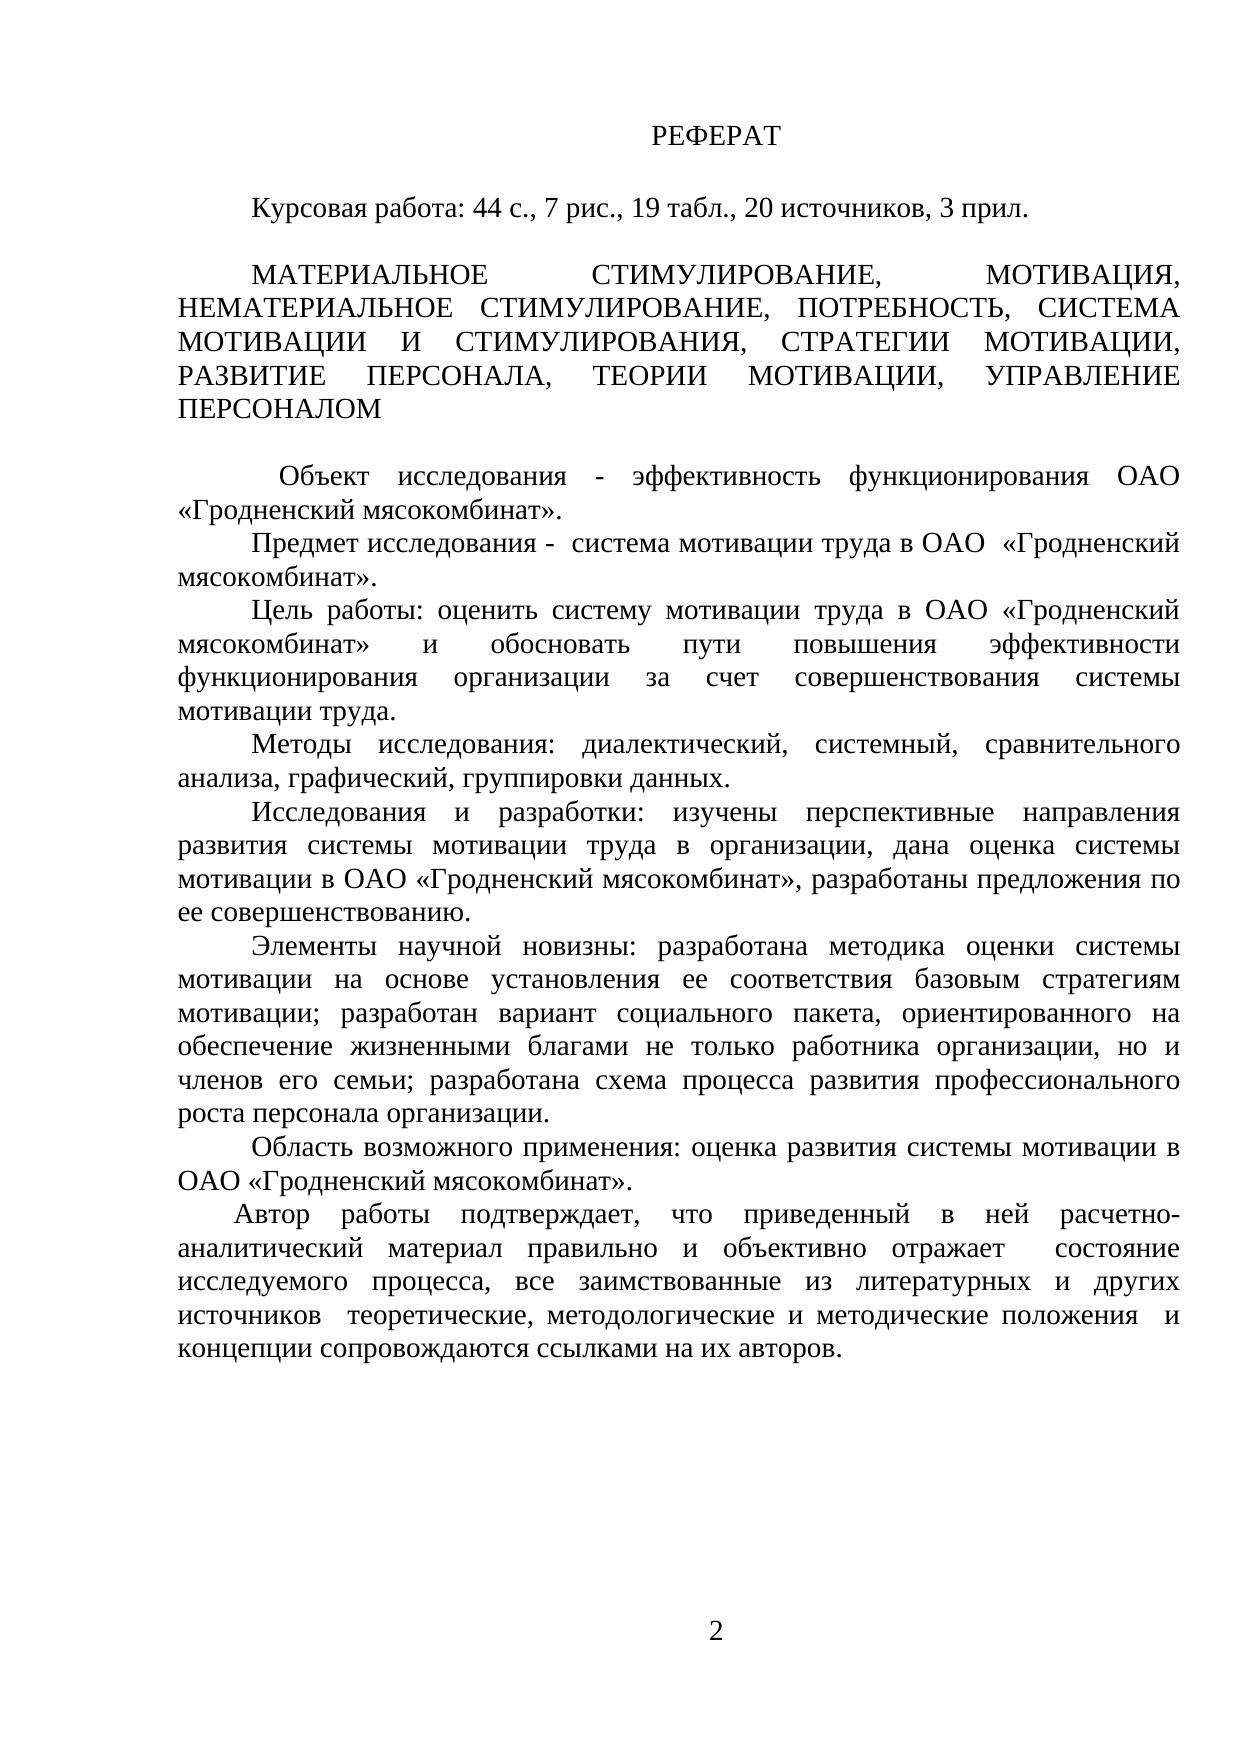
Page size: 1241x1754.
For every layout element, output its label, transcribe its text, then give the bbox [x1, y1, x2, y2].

text Исследования и разработки: изучены перспективные направления развития системы мотивации труда в организации, дана оценка системы мотивации в ОАО «Гродненский мясокомбинат», разработаны предложения по ее совершенствованию. [177, 794, 1181, 928]
text Объект исследования - эффективность функционирования ОАО «Гродненский мясокомбинат». [177, 458, 1181, 525]
text Предмет исследования - система мотивации труда в ОАО «Гродненский мясокомбинат». [177, 525, 1181, 592]
text Методы исследования: диалектический, системный, сравнительного анализа, графический, группировки данных. [177, 727, 1181, 794]
text Цель работы: оценить систему мотивации труда в ОАО «Гродненский мясокомбинат» и обосновать пути повышения эффективности функционирования организации за счет совершенствования системы мотивации труда. [177, 592, 1181, 727]
text Элементы научной новизны: разработана методика оценки системы мотивации на основе установления ее соответствия базовым стратегиям мотивации; разработан вариант социального пакета, ориентированного на обеспечение жизненными благами не только работника организации, но и членов его семьи; разработана схема процесса развития профессионального роста персонала организации. [177, 928, 1181, 1129]
text Курсовая работа: 44 с., 7 рис., 19 табл., 20 источников, 3 прил. [177, 190, 1181, 223]
text Автор работы подтверждает, что приведенный в ней расчетно-аналитический материал правильно и объективно отражает состояние исследуемого процесса, все заимствованные из литературных и других источников теоретические, методологические и методические положения и концепции сопровождаются ссылками на их авторов. [177, 1196, 1181, 1364]
text Область возможного применения: оценка развития системы мотивации в ОАО «Гродненский мясокомбинат». [177, 1129, 1181, 1196]
text МАТЕРИАЛЬНОЕ СТИМУЛИРОВАНИЕ, МОТИВАЦИЯ, НЕМАТЕРИАЛЬНОЕ СТИМУЛИРОВАНИЕ, ПОТРЕБНОСТЬ, СИСТЕМА МОТИВАЦИИ И СТИМУЛИРОВАНИЯ, СТРАТЕГИИ МОТИВАЦИИ, РАЗВИТИЕ ПЕРСОНАЛА, ТЕОРИИ МОТИВАЦИИ, УПРАВЛЕНИЕ ПЕРСОНАЛОМ [177, 257, 1181, 425]
text РЕФЕРАТ [177, 118, 1181, 152]
